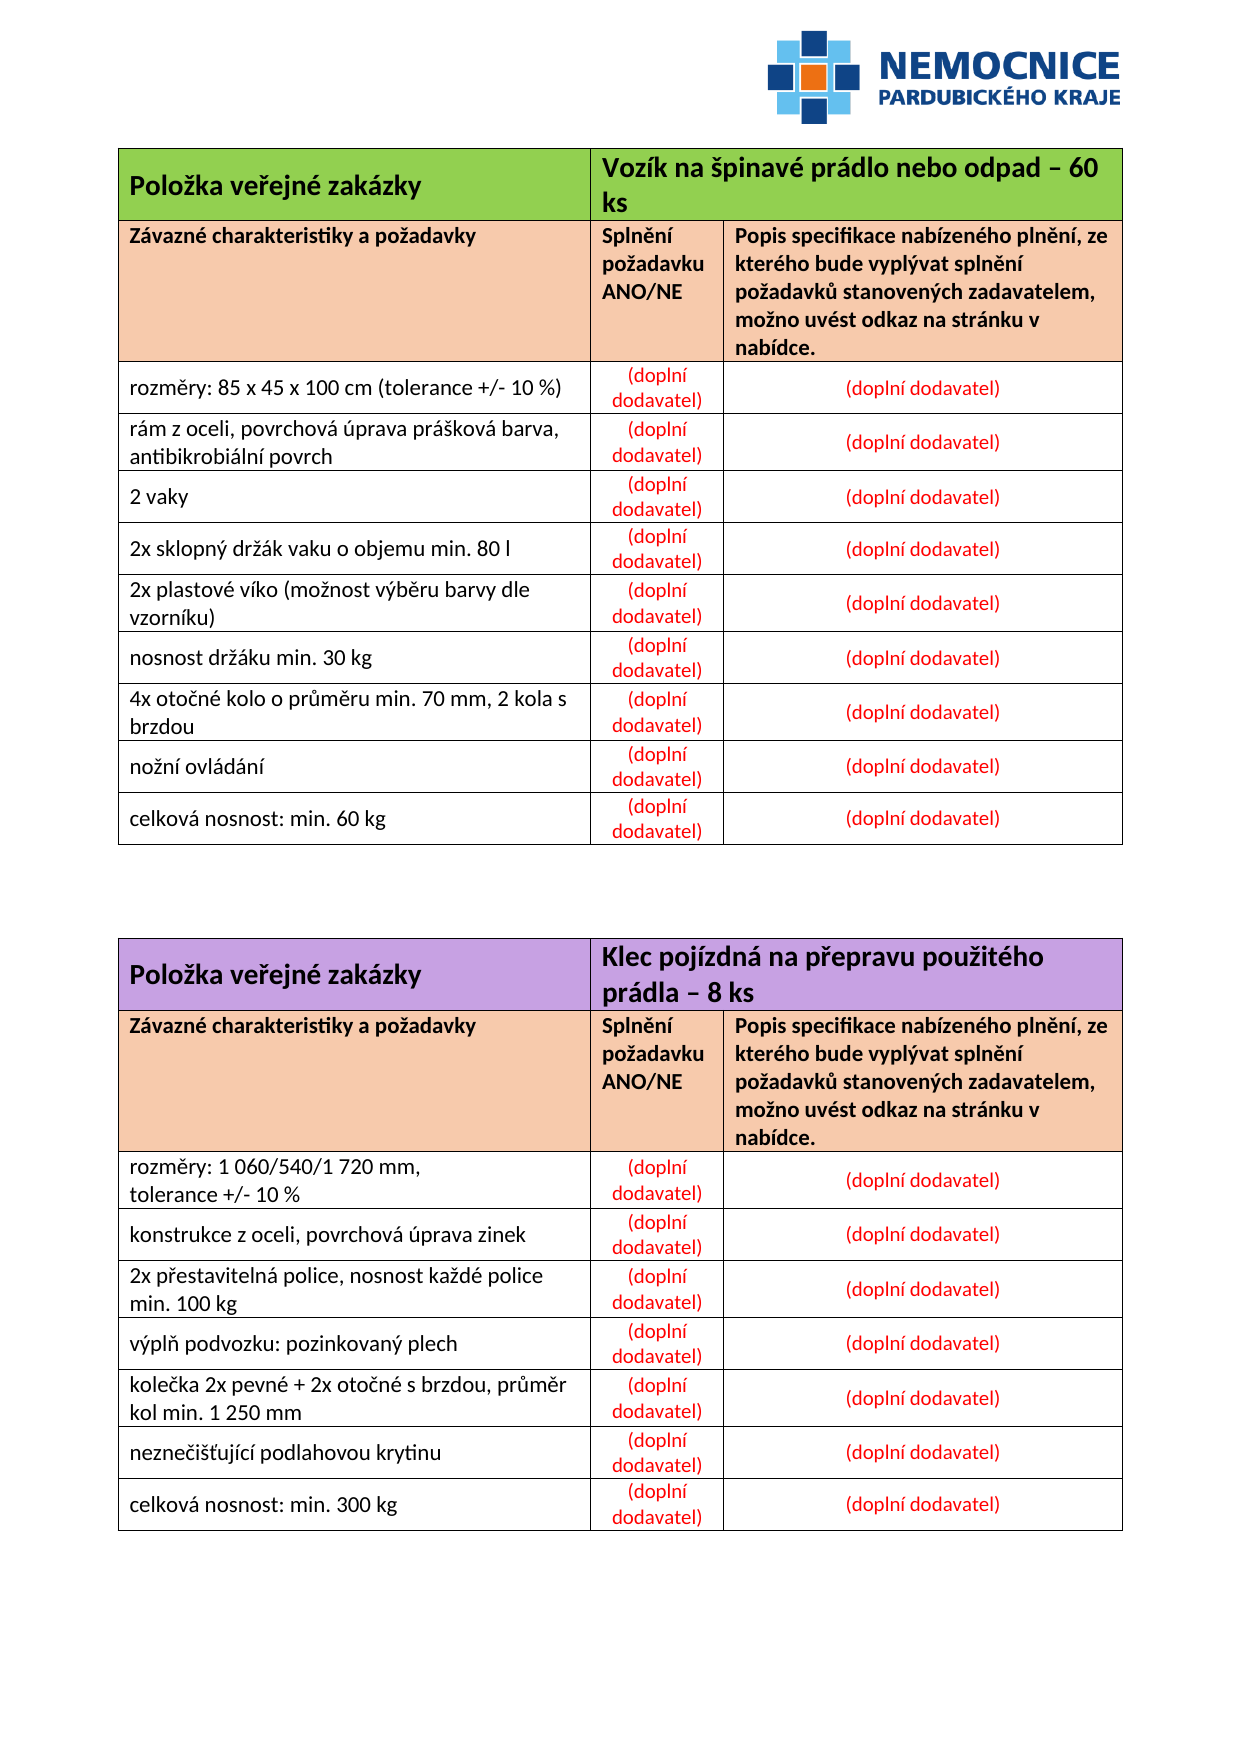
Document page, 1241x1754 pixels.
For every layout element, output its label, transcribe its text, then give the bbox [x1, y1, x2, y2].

table_cell 2x sklopný držák vaku o objemu min. 80 l [119, 523, 590, 574]
table_cell (doplní dodavatel) [591, 414, 723, 470]
table_cell rozměry: 85 x 45 x 100 cm (tolerance +/- 10 %) [119, 362, 590, 413]
table_header Položka veřejné zakázky [119, 939, 590, 1010]
table_cell 4x otočné kolo o průměru min. 70 mm, 2 kola s brzdou [119, 684, 590, 740]
table_cell (doplní dodavatel) [591, 1261, 723, 1317]
table_header Vozík na špinavé prádlo nebo odpad – 60 ks [591, 149, 1122, 220]
table_cell (doplní dodavatel) [591, 632, 723, 683]
table_cell celková nosnost: min. 60 kg [119, 793, 590, 844]
table_cell Splnění požadavku ANO/NE [591, 1011, 723, 1151]
table_cell (doplní dodavatel) [591, 471, 723, 522]
table_cell (doplní dodavatel) [724, 741, 1122, 792]
table_cell (doplní dodavatel) [591, 575, 723, 631]
table_header Položka veřejné zakázky [119, 149, 590, 220]
table_cell rozměry: 1 060/540/1 720 mm, tolerance +/- 10 % [119, 1152, 590, 1208]
table_cell (doplní dodavatel) [724, 1370, 1122, 1426]
table_cell (doplní dodavatel) [591, 741, 723, 792]
table_header Klec pojízdná na přepravu použitého prádla – 8 ks [591, 939, 1122, 1010]
table_cell Závazné charakteristiky a požadavky [119, 1011, 590, 1151]
table_cell nožní ovládání [119, 741, 590, 792]
table_cell (doplní dodavatel) [591, 1370, 723, 1426]
table_cell Popis specifikace nabízeného plnění, ze kterého bude vyplývat splnění požadavků stanovených zadavatelem, možno uvést odkaz na stránku v nabídce. [724, 1011, 1122, 1151]
table_cell celková nosnost: min. 300 kg [119, 1479, 590, 1529]
table_cell (doplní dodavatel) [724, 1427, 1122, 1478]
table_cell (doplní dodavatel) [724, 471, 1122, 522]
table_cell 2x plastové víko (možnost výběru barvy dle vzorníku) [119, 575, 590, 631]
table_cell kolečka 2x pevné + 2x otočné s brzdou, průměr kol min. 1 250 mm [119, 1370, 590, 1426]
table_cell (doplní dodavatel) [724, 1479, 1122, 1529]
table_cell (doplní dodavatel) [724, 1152, 1122, 1208]
table_cell 2x přestavitelná police, nosnost každé police min. 100 kg [119, 1261, 590, 1317]
table_cell (doplní dodavatel) [591, 1479, 723, 1529]
table_cell (doplní dodavatel) [724, 684, 1122, 740]
table_cell (doplní dodavatel) [591, 684, 723, 740]
table_cell neznečišťující podlahovou krytinu [119, 1427, 590, 1478]
table_cell (doplní dodavatel) [724, 1261, 1122, 1317]
table_cell (doplní dodavatel) [591, 1209, 723, 1260]
table_cell 2 vaky [119, 471, 590, 522]
table_cell (doplní dodavatel) [591, 1152, 723, 1208]
table_cell (doplní dodavatel) [724, 575, 1122, 631]
table_cell Popis specifikace nabízeného plnění, ze kterého bude vyplývat splnění požadavků stanovených zadavatelem, možno uvést odkaz na stránku v nabídce. [724, 221, 1122, 361]
table_cell (doplní dodavatel) [724, 1318, 1122, 1369]
table_cell výplň podvozku: pozinkovaný plech [119, 1318, 590, 1369]
table_cell (doplní dodavatel) [724, 414, 1122, 470]
table_cell rám z oceli, povrchová úprava prášková barva, antibikrobiální povrch [119, 414, 590, 470]
table_cell (doplní dodavatel) [591, 523, 723, 574]
table_cell (doplní dodavatel) [591, 362, 723, 413]
table_cell (doplní dodavatel) [591, 1427, 723, 1478]
table_cell (doplní dodavatel) [591, 1318, 723, 1369]
table_cell (doplní dodavatel) [724, 632, 1122, 683]
table_cell (doplní dodavatel) [724, 793, 1122, 844]
table_cell Splnění požadavku ANO/NE [591, 221, 723, 361]
table_cell (doplní dodavatel) [591, 793, 723, 844]
picture [766, 30, 1120, 125]
table_cell konstrukce z oceli, povrchová úprava zinek [119, 1209, 590, 1260]
table_cell (doplní dodavatel) [724, 362, 1122, 413]
table_cell (doplní dodavatel) [724, 523, 1122, 574]
table_cell (doplní dodavatel) [724, 1209, 1122, 1260]
table_cell nosnost držáku min. 30 kg [119, 632, 590, 683]
table_cell Závazné charakteristiky a požadavky [119, 221, 590, 361]
